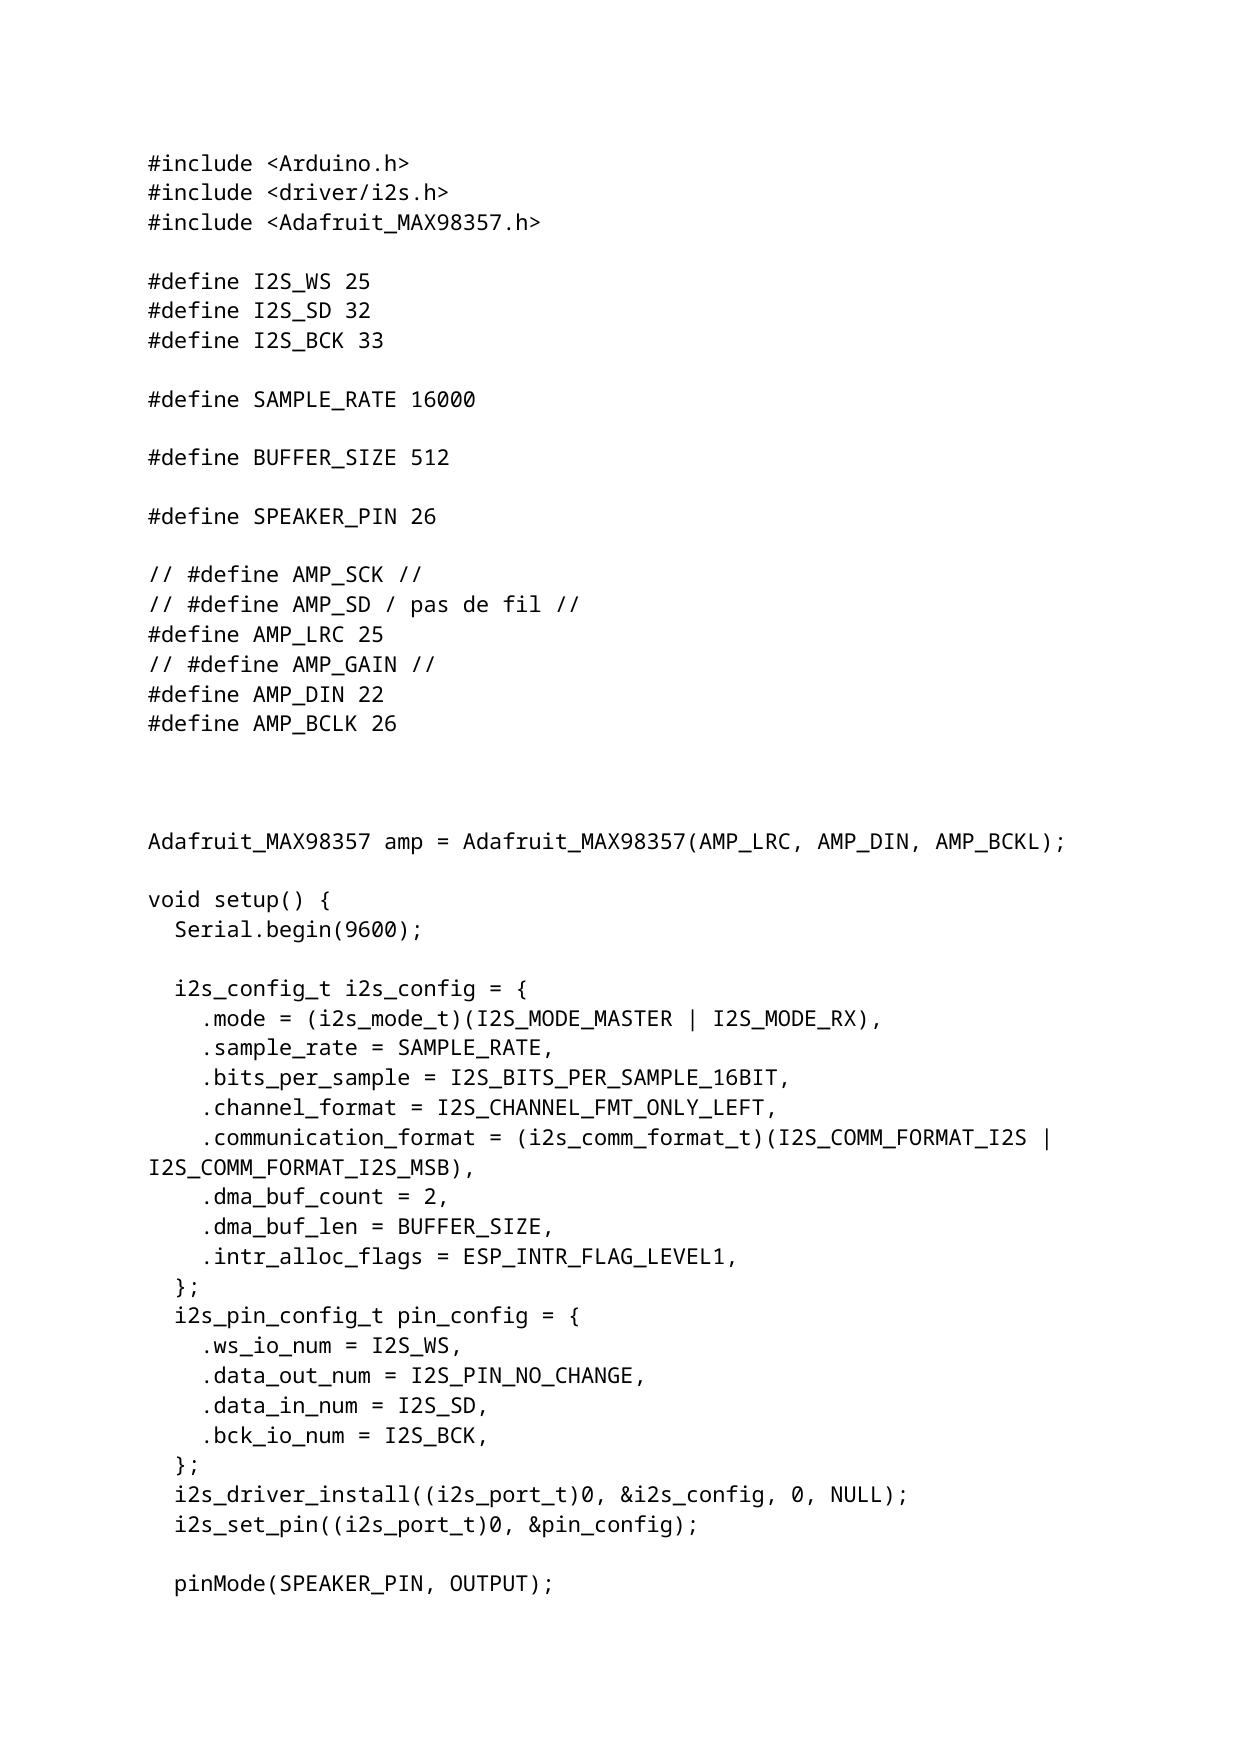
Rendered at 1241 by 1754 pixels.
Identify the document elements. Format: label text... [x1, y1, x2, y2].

text pinMode(SPEAKER_PIN, OUTPUT); [148, 1567, 1093, 1597]
text .mode = (i2s_mode_t)(I2S_MODE_MASTER | I2S_MODE_RX), [148, 1002, 1093, 1032]
text .bits_per_sample = I2S_BITS_PER_SAMPLE_16BIT, [148, 1062, 1093, 1092]
text #define SPEAKER_PIN 26 [148, 501, 1093, 531]
text // #define AMP_GAIN // [148, 649, 1093, 679]
text #include <Adafruit_MAX98357.h> [148, 207, 1093, 237]
text .sample_rate = SAMPLE_RATE, [148, 1032, 1093, 1062]
text i2s_pin_config_t pin_config = { [148, 1300, 1093, 1330]
text #define I2S_WS 25 [148, 266, 1093, 296]
text .intr_alloc_flags = ESP_INTR_FLAG_LEVEL1, [148, 1241, 1093, 1271]
text .ws_io_num = I2S_WS, [148, 1330, 1093, 1360]
text #include <driver/i2s.h> [148, 177, 1093, 207]
text #define AMP_LRC 25 [148, 619, 1093, 649]
text i2s_driver_install((i2s_port_t)0, &i2s_config, 0, NULL); [148, 1479, 1093, 1509]
text Adafruit_MAX98357 amp = Adafruit_MAX98357(AMP_LRC, AMP_DIN, AMP_BCKL); [148, 826, 1093, 856]
text #define BUFFER_SIZE 512 [148, 442, 1093, 472]
text Serial.begin(9600); [148, 914, 1093, 944]
text .data_in_num = I2S_SD, [148, 1390, 1093, 1419]
text // #define AMP_SCK // [148, 559, 1093, 589]
text }; [148, 1449, 1093, 1479]
text #define I2S_SD 32 [148, 296, 1093, 325]
text .communication_format = (i2s_comm_format_t)(I2S_COMM_FORMAT_I2S | I2S_COMM_FORMAT_I2S_MSB), [148, 1122, 1093, 1181]
text i2s_config_t i2s_config = { [148, 973, 1093, 1002]
text #define SAMPLE_RATE 16000 [148, 384, 1093, 414]
text .bck_io_num = I2S_BCK, [148, 1419, 1093, 1449]
text i2s_set_pin((i2s_port_t)0, &pin_config); [148, 1509, 1093, 1539]
text #define AMP_BCLK 26 [148, 708, 1093, 738]
text void setup() { [148, 884, 1093, 914]
text // #define AMP_SD / pas de fil // [148, 589, 1093, 619]
text #include <Arduino.h> [148, 148, 1093, 177]
text #define AMP_DIN 22 [148, 679, 1093, 708]
text .channel_format = I2S_CHANNEL_FMT_ONLY_LEFT, [148, 1092, 1093, 1122]
text }; [148, 1271, 1093, 1300]
text .dma_buf_len = BUFFER_SIZE, [148, 1211, 1093, 1241]
text .data_out_num = I2S_PIN_NO_CHANGE, [148, 1360, 1093, 1390]
text .dma_buf_count = 2, [148, 1181, 1093, 1211]
text #define I2S_BCK 33 [148, 325, 1093, 355]
